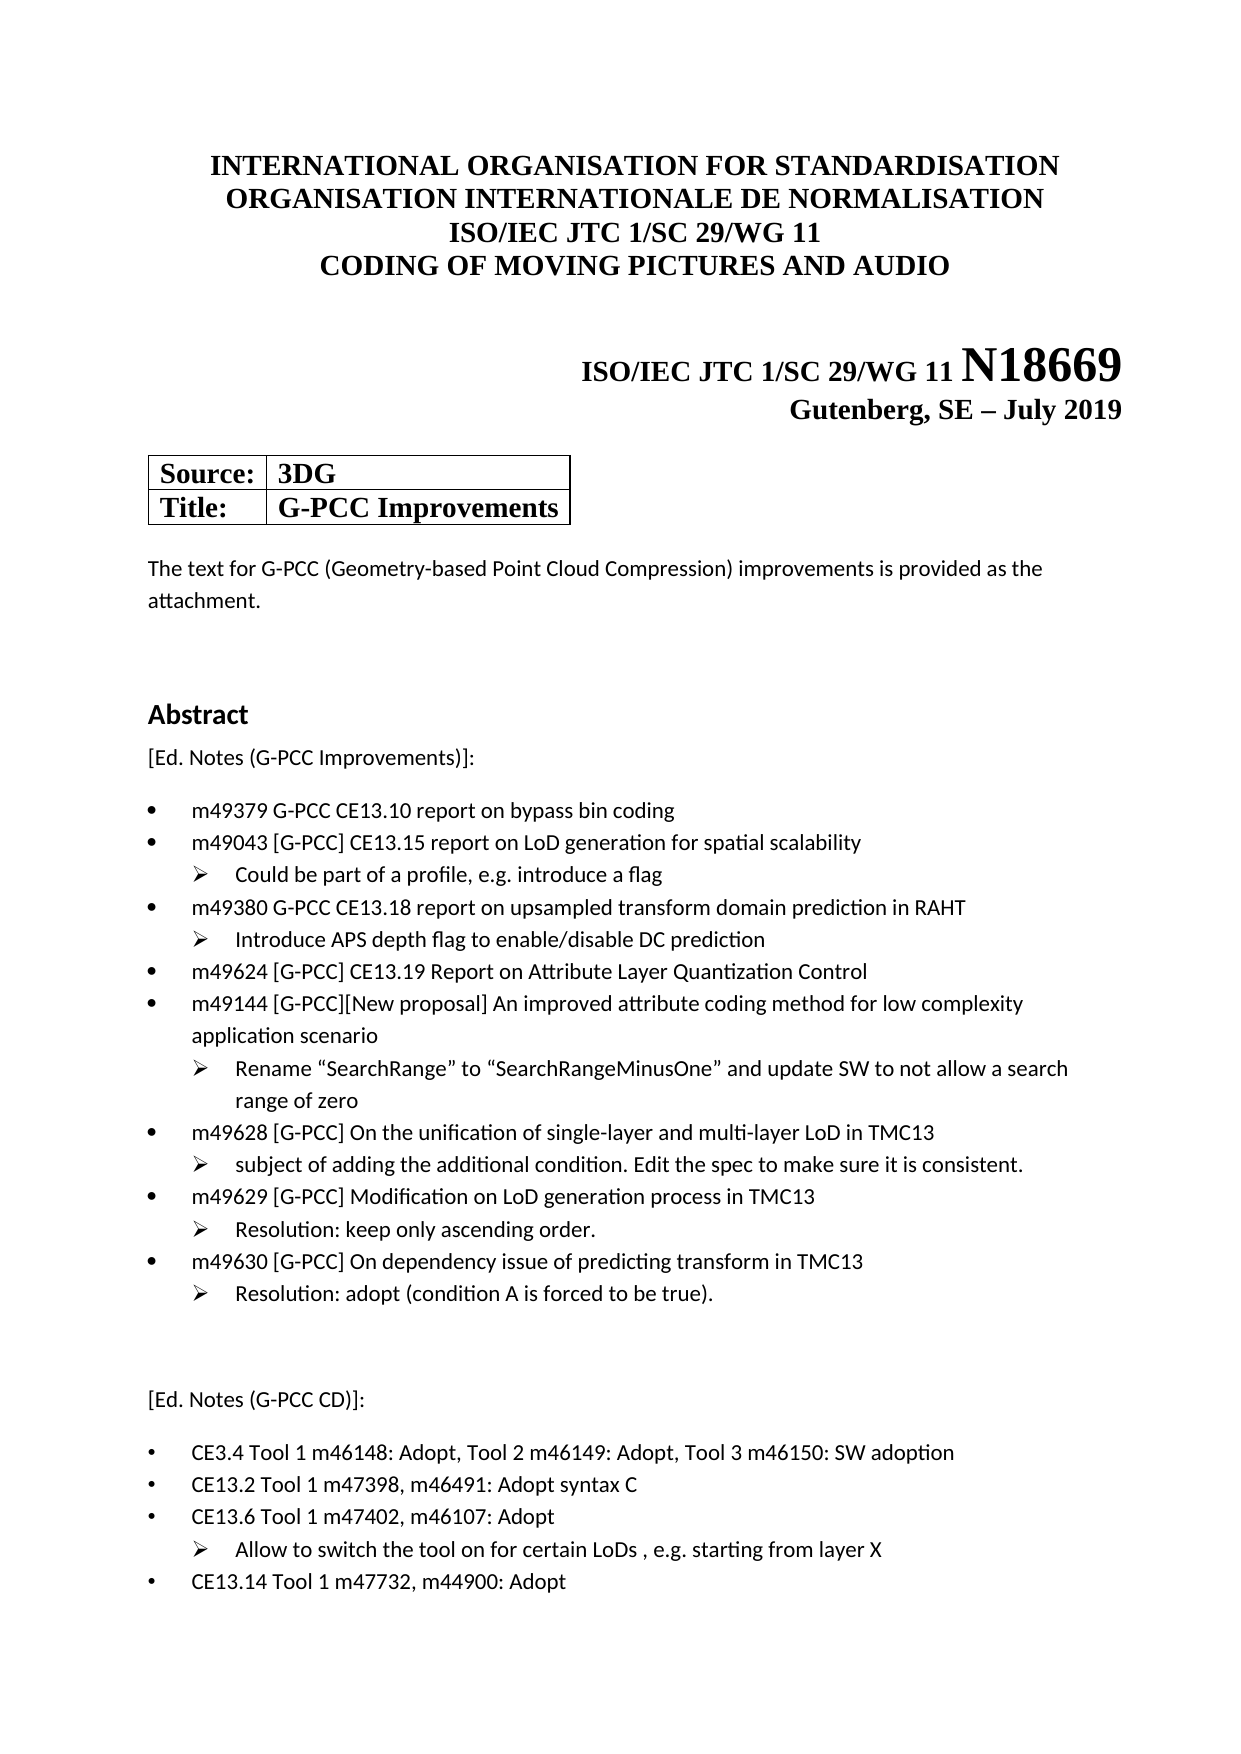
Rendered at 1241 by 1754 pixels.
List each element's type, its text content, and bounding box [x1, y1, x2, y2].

text ISO/IEC JTC 1/SC 29/WG 11 [148, 215, 1122, 248]
list m49628 [G-PCC] On the unification of single-layer and multi-layer LoD in TMC13 [148, 1118, 1122, 1146]
table_cell G-PCC Improvements [267, 490, 569, 524]
list Could be part of a profile, e.g. introduce a flag [191, 861, 1122, 889]
list m49624 [G-PCC] CE13.19 Report on Attribute Layer Quantization Control [148, 957, 1122, 985]
list CE13.6 Tool 1 m47402, m46107: Adopt [148, 1502, 1122, 1531]
list Resolution: keep only ascending order. [191, 1215, 1122, 1243]
list subject of adding the additional condition. Edit the spec to make sure it is consistent. [191, 1150, 1122, 1178]
list CE13.2 Tool 1 m47398, m46491: Adopt syntax C [148, 1470, 1122, 1498]
table_header 3DG [267, 456, 569, 489]
list Introduce APS depth flag to enable/disable DC prediction [191, 925, 1122, 953]
list m49043 [G-PCC] CE13.15 report on LoD generation for spatial scalability [148, 828, 1122, 856]
list CE13.14 Tool 1 m47732, m44900: Adopt [148, 1567, 1122, 1595]
list Rename “SearchRange” to “SearchRangeMinusOne” and update SW to not allow a search range of zero [191, 1054, 1122, 1114]
list m49630 [G-PCC] On dependency issue of predicting transform in TMC13 [148, 1247, 1122, 1275]
text The text for G-PCC (Geometry-based Point Cloud Compression) improvements is provided as the attachment. [148, 554, 1122, 614]
list m49144 [G-PCC][New proposal] An improved attribute coding method for low complexity application scenario [148, 989, 1122, 1049]
list m49380 G-PCC CE13.18 report on upsampled transform domain prediction in RAHT [148, 893, 1122, 921]
text CODING OF MOVING PICTURES AND AUDIO [148, 248, 1122, 282]
list m49629 [G-PCC] Modification on LoD generation process in TMC13 [148, 1182, 1122, 1211]
text ORGANISATION INTERNATIONALE DE NORMALISATION [148, 181, 1122, 215]
list CE3.4 Tool 1 m46148: Adopt, Tool 2 m46149: Adopt, Tool 3 m46150: SW adoption [148, 1438, 1122, 1466]
text ISO/IEC JTC 1/SC 29/WG 11 N18669 [148, 335, 1122, 392]
table_header Source: [149, 456, 266, 489]
text INTERNATIONAL ORGANISATION FOR STANDARDISATION [148, 148, 1122, 181]
list Allow to switch the tool on for certain LoDs , e.g. starting from layer X [191, 1535, 1122, 1563]
subtitle Abstract [148, 696, 1122, 732]
text [Ed. Notes (G-PCC CD)]: [148, 1385, 1122, 1413]
list Resolution: adopt (condition A is forced to be true). [191, 1279, 1122, 1307]
list m49379 G-PCC CE13.10 report on bypass bin coding [148, 796, 1122, 824]
table_cell Title: [149, 490, 266, 524]
text [Ed. Notes (G-PCC Improvements)]: [148, 743, 1122, 771]
text Gutenberg, SE – July 2019 [148, 392, 1122, 426]
